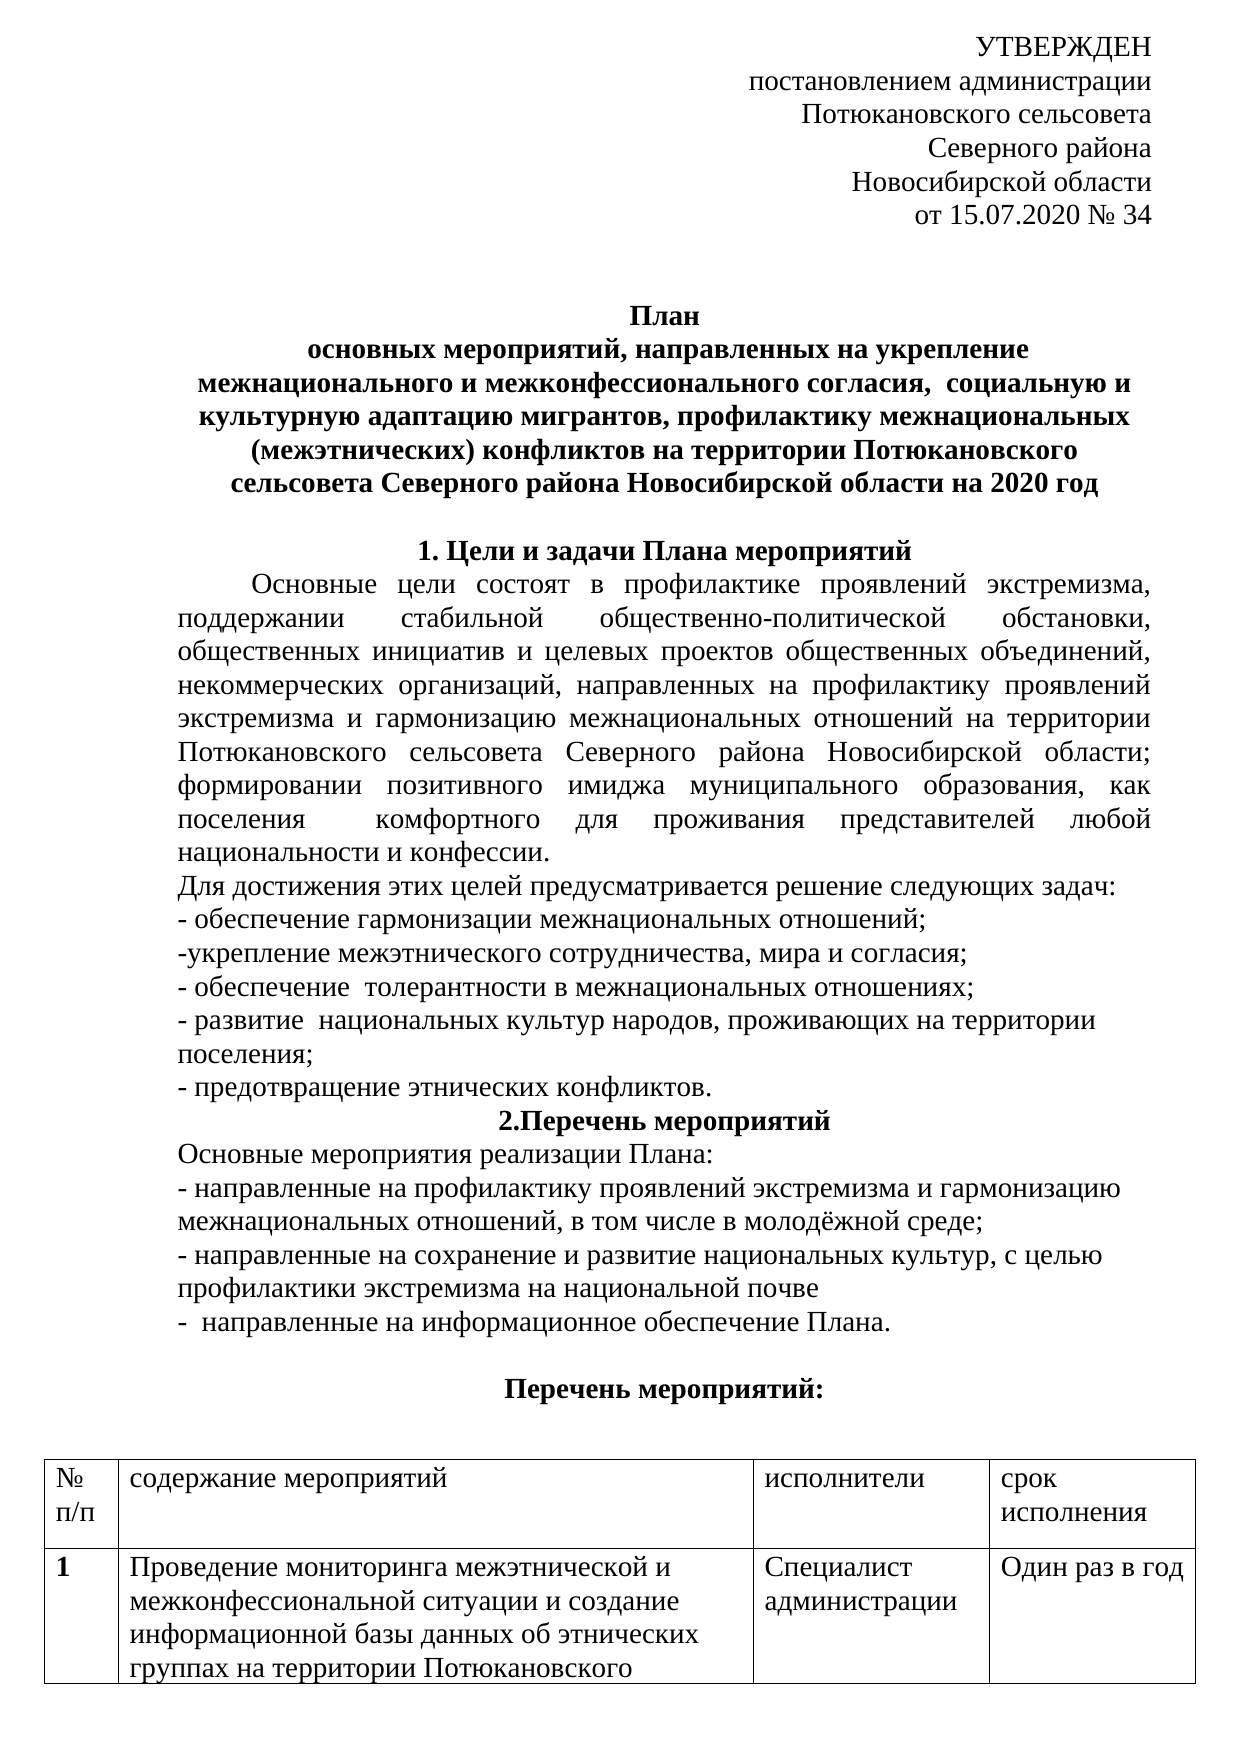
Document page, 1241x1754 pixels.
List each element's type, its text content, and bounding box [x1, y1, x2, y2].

text Основные мероприятия реализации Плана: [177, 1136, 1152, 1170]
text - предотвращение этнических конфликтов. [177, 1069, 1152, 1103]
text УТВЕРЖДЕН [177, 29, 1152, 63]
table_cell Один раз в год [990, 1549, 1195, 1683]
table_header исполнители [754, 1460, 989, 1548]
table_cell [119, 1549, 753, 1683]
text основных мероприятий, направленных на укрепление межнационального и межконфессионального согласия, социальную и культурную адаптацию мигрантов, профилактику межнациональных (межэтнических) конфликтов на территории Потюкановского сельсовета Северного района Новосибирской области на 2020 год [177, 331, 1152, 499]
table_header содержание мероприятий [119, 1460, 753, 1548]
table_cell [754, 1549, 989, 1683]
text Основные цели состоят в профилактике проявлений экстремизма, поддержании стабильной общественно-политической обстановки, общественных инициатив и целевых проектов общественных объединений, некоммерческих организаций, направленных на профилактику проявлений экстремизма и гармонизацию межнациональных отношений на территории Потюкановского сельсовета Северного района Новосибирской области; формировании позитивного имиджа муниципального образования, как поселения комфортного для проживания представителей любой национальности и конфессии. [177, 566, 1152, 868]
table_cell 1 [45, 1549, 118, 1683]
text Перечень мероприятий: [177, 1371, 1152, 1405]
text - обеспечение гармонизации межнациональных отношений; [177, 902, 1152, 935]
text - направленные на информационное обеспечение Плана. [177, 1304, 1152, 1338]
text Северного района [177, 130, 1152, 164]
table_header № п/п [45, 1460, 118, 1548]
text от 15.07.2020 № 34 [177, 197, 1152, 231]
text Потюкановского сельсовета [177, 97, 1152, 130]
text Новосибирской области [177, 164, 1152, 197]
text постановлением администрации [177, 63, 1152, 97]
table_header срок исполнения [990, 1460, 1195, 1548]
text - обеспечение толерантности в межнациональных отношениях; [177, 969, 1152, 1002]
text 1. Цели и задачи Плана мероприятий [177, 533, 1152, 566]
text - направленные на сохранение и развитие национальных культур, с целью профилактики экстремизма на национальной почве [177, 1237, 1152, 1304]
text - развитие национальных культур народов, проживающих на территории поселения; [177, 1002, 1152, 1069]
text -укрепление межэтнического сотрудничества, мира и согласия; [177, 935, 1152, 969]
text 2.Перечень мероприятий [177, 1103, 1152, 1136]
text - направленные на профилактику проявлений экстремизма и гармонизацию межнациональных отношений, в том числе в молодёжной среде; [177, 1170, 1152, 1237]
text План [177, 298, 1152, 331]
text Для достижения этих целей предусматривается решение следующих задач: [177, 868, 1152, 902]
